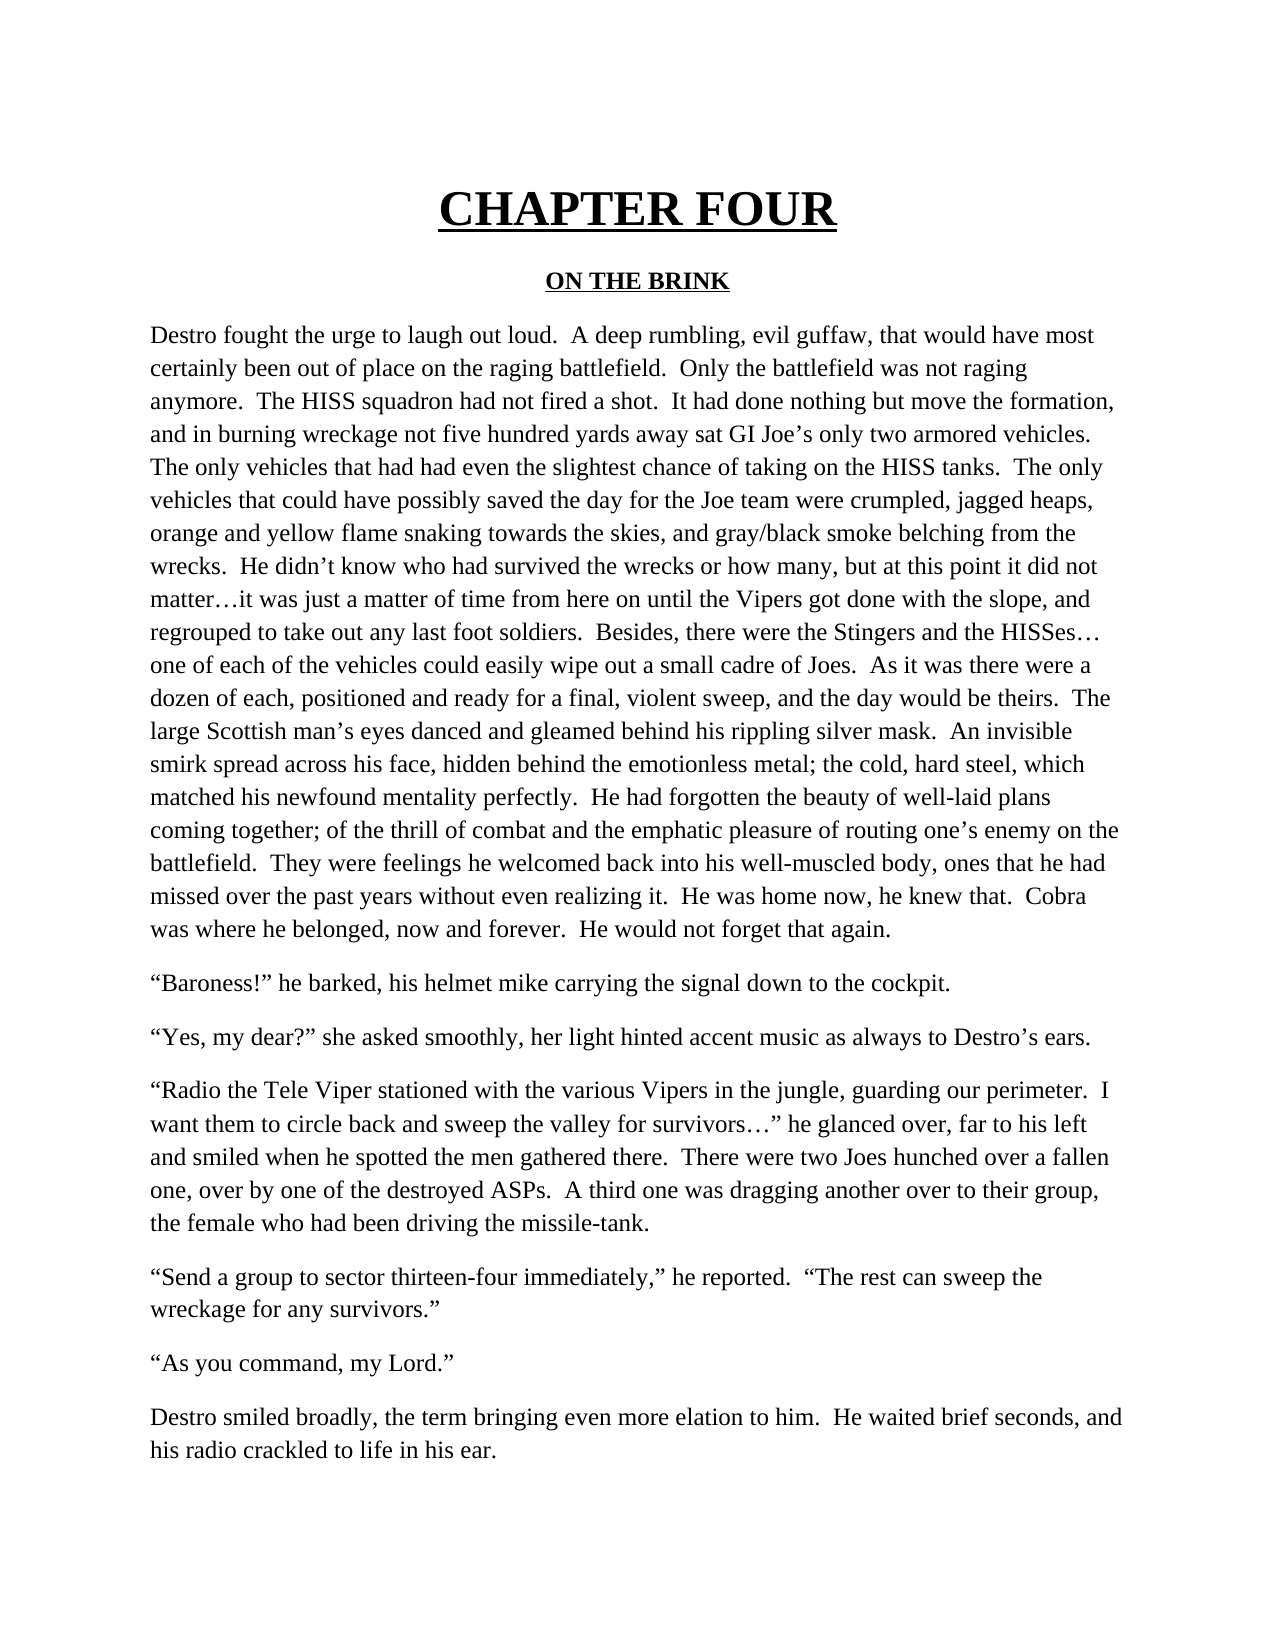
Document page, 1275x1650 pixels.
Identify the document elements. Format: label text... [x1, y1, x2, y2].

subtitle CHAPTER FOUR [150, 179, 1125, 237]
text Destro smiled broadly, the term bringing even more elation to him. He waited brief seconds, and his radio crackled to life in his ear. [150, 1402, 1125, 1464]
text On The Brink [150, 266, 1125, 294]
text Destro fought the urge to laugh out loud. A deep rumbling, evil guffaw, that would have most certainly been out of place on the raging battlefield. Only the battlefield was not raging anymore. The HISS squadron had not fired a shot. It had done nothing but move the formation, and in burning wreckage not five hundred yards away sat GI Joe’s only two armored vehicles. The only vehicles that had had even the slightest chance of taking on the HISS tanks. The only vehicles that could have possibly saved the day for the Joe team were crumpled, jagged heaps, orange and yellow flame snaking towards the skies, and gray/black smoke belching from the wrecks. He didn’t know who had survived the wrecks or how many, but at this point it did not matter…it was just a matter of time from here on until the Vipers got done with the slope, and regrouped to take out any last foot soldiers. Besides, there were the Stingers and the HISSes…one of each of the vehicles could easily wipe out a small cadre of Joes. As it was there were a dozen of each, positioned and ready for a final, violent sweep, and the day would be theirs. The large Scottish man’s eyes danced and gleamed behind his rippling silver mask. An invisible smirk spread across his face, hidden behind the emotionless metal; the cold, hard steel, which matched his newfound mentality perfectly. He had forgotten the beauty of well-laid plans coming together; of the thrill of combat and the emphatic pleasure of routing one’s enemy on the battlefield. They were feelings he welcomed back into his well-muscled body, ones that he had missed over the past years without even realizing it. He was home now, he knew that. Cobra was where he belonged, now and forever. He would not forget that again. [150, 320, 1125, 943]
text “Radio the Tele Viper stationed with the various Vipers in the jungle, guarding our perimeter. I want them to circle back and sweep the valley for survivors…” he glanced over, far to his left and smiled when he spotted the men gathered there. There were two Joes hunched over a fallen one, over by one of the destroyed ASPs. A third one was dragging another over to their group, the female who had been driving the missile-tank. [150, 1076, 1125, 1236]
text “Send a group to sector thirteen-four immediately,” he reported. “The rest can sweep the wreckage for any survivors.” [150, 1262, 1125, 1323]
text “As you command, my Lord.” [150, 1348, 1125, 1377]
text “Baroness!” he barked, his helmet mike carrying the signal down to the cockpit. [150, 968, 1125, 997]
text “Yes, my dear?” she asked smoothly, her light hinted accent music as always to Destro’s ears. [150, 1022, 1125, 1051]
